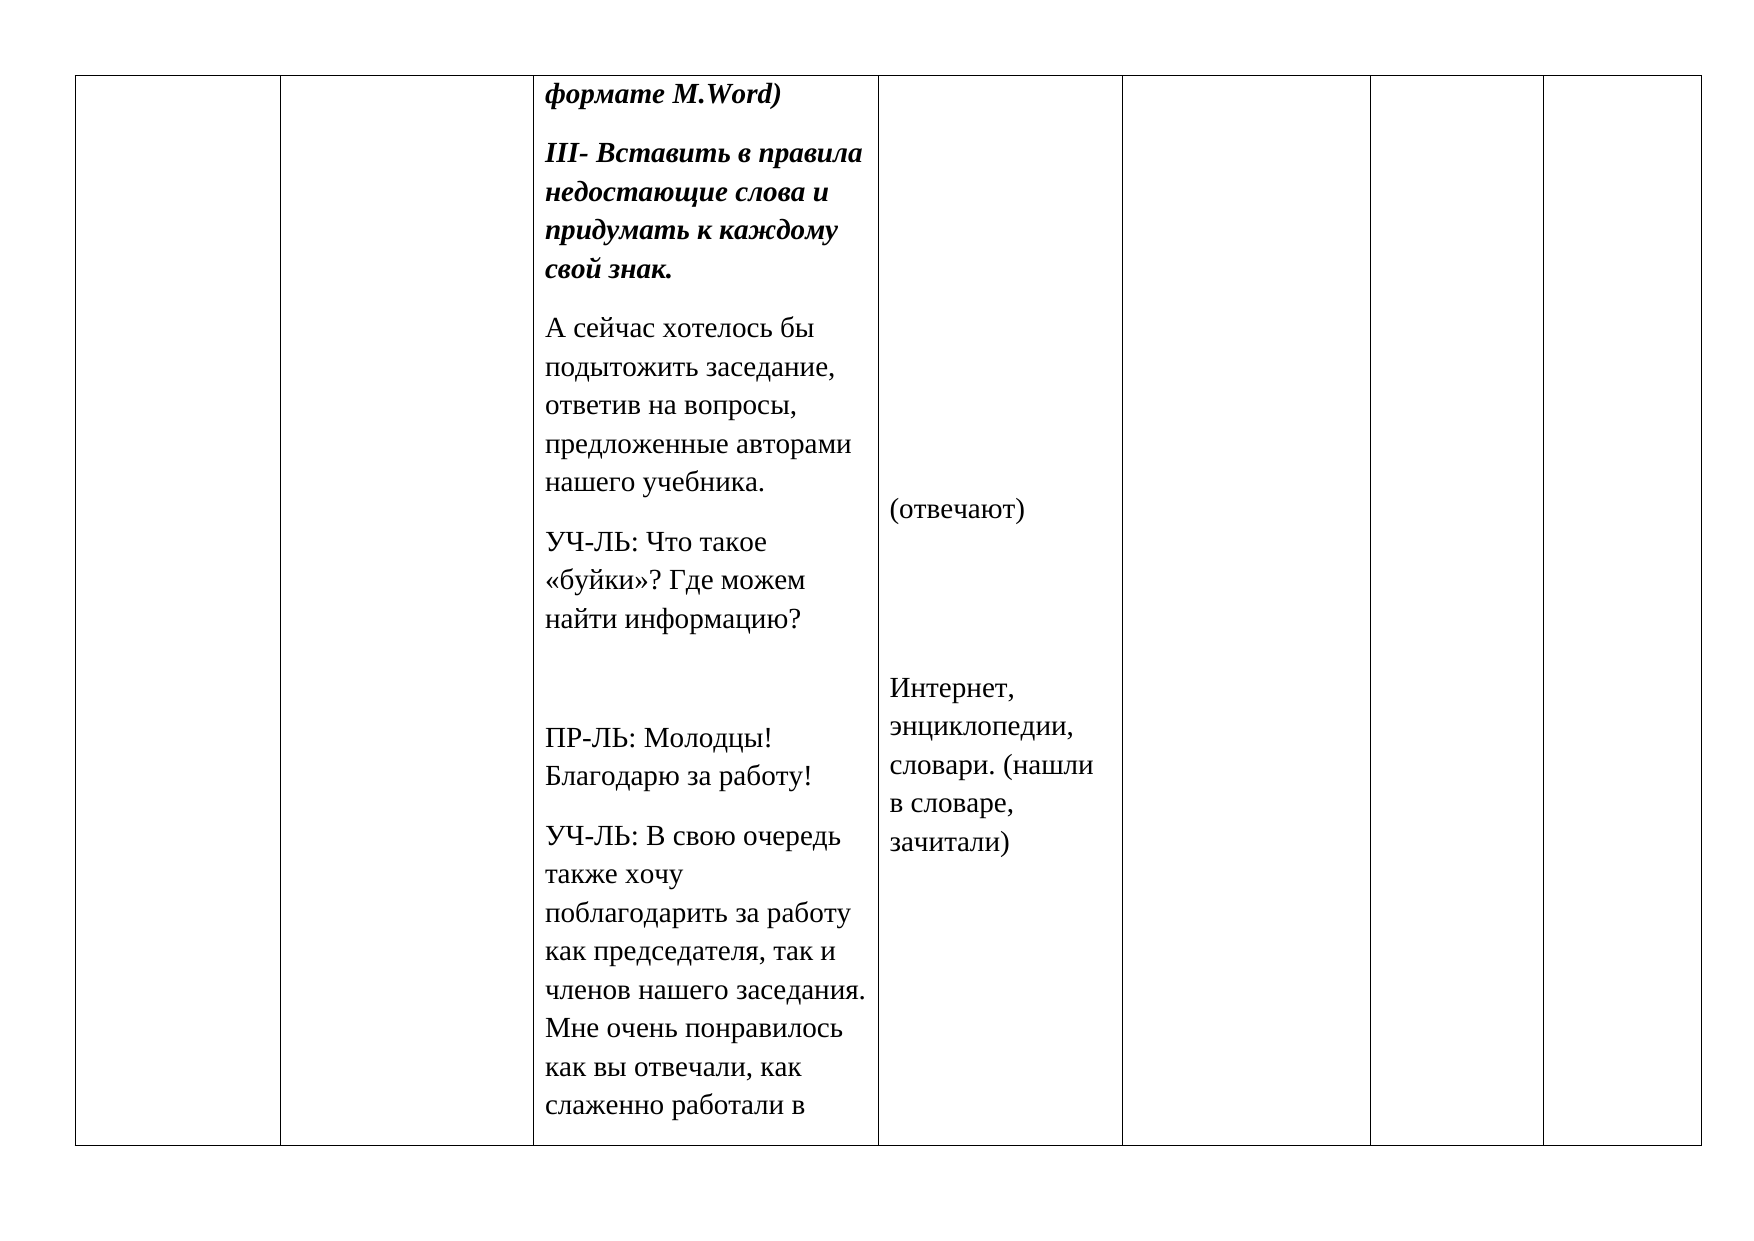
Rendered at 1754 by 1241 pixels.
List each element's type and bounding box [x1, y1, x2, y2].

table_header [1371, 76, 1543, 1145]
table_header [281, 76, 533, 1145]
table_header [1544, 76, 1701, 1145]
table_header [76, 76, 280, 1145]
table_header [534, 76, 878, 1145]
table_header [1123, 76, 1370, 1145]
table_header [879, 76, 1122, 1145]
